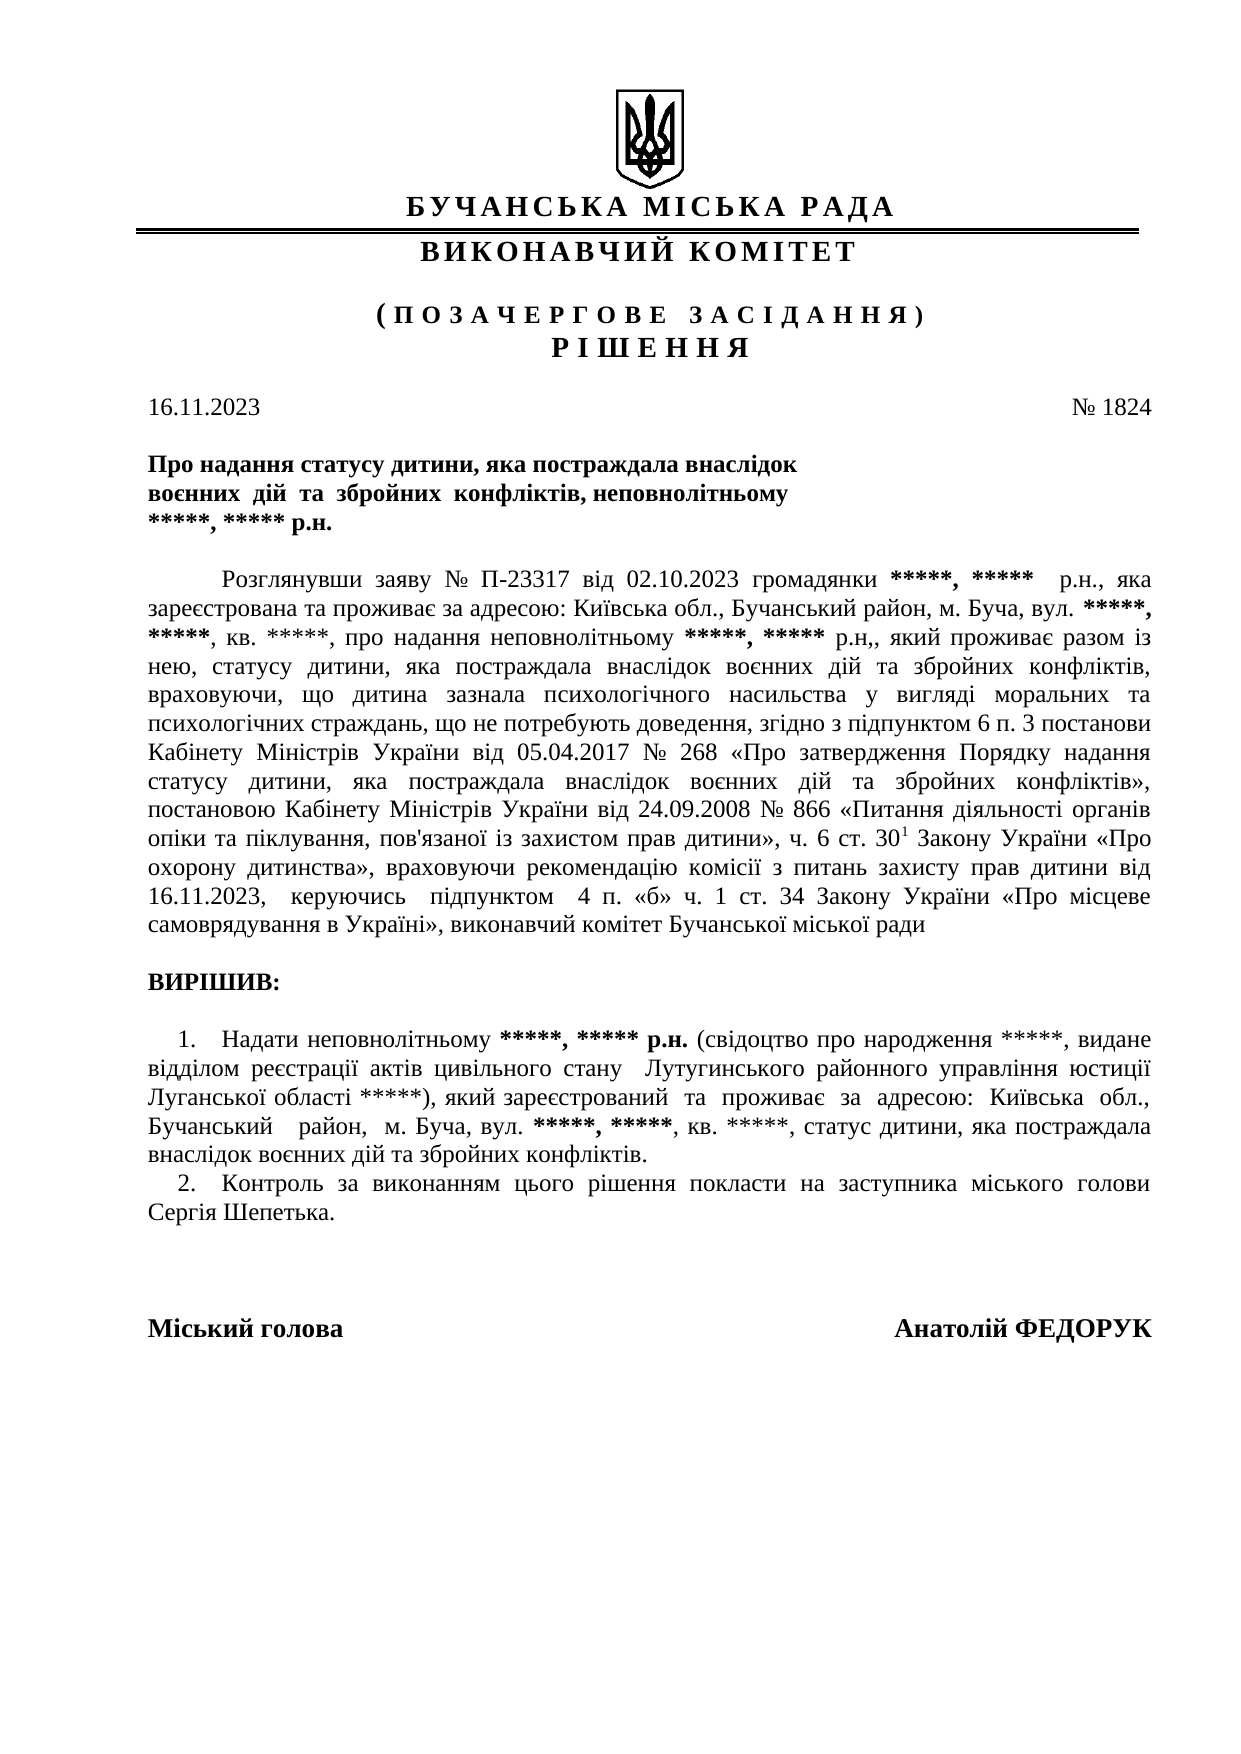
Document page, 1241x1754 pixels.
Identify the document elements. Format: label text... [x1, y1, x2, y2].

picture [614, 88, 685, 189]
table_header Міський голова [136, 1312, 649, 1343]
text РІШЕННЯ [148, 330, 1152, 363]
text ВИРІШИВ: [148, 967, 1152, 996]
table_header Анатолій ФЕДОРУК [650, 1312, 1163, 1343]
text БУЧАНСЬКА МІСЬКА РАДА [148, 189, 1152, 223]
text Розглянувши заяву № П-23317 від 02.10.2023 громадянки *****, ***** р.н., яка зареєстрована та проживає за адресою: Київська обл., Бучанський район, м. Буча, вул. *****, *****, кв. *****, про надання неповнолітньому *****, ***** р.н,, який проживає разом із нею, статусу дитини, яка постраждала внаслідок воєнних дій та збройних конфліктів, враховуючи, що дитина зазнала психологічного насильства у вигляді моральних та психологічних страждань, що не потребують доведення, згідно з підпунктом 6 п. 3 постанови Кабінету Міністрів України від 05.04.2017 № 268 «Про затвердження Порядку надання статусу дитини, яка постраждала внаслідок воєнних дій та збройних конфліктів», постановою Кабінету Міністрів України від 24.09.2008 № 866 «Питання діяльності органів опіки та піклування, пов'язаної із захистом прав дитини», ч. 6 ст. 301 Закону України «Про охорону дитинства», враховуючи рекомендацію комісії з питань захисту прав дитини від 16.11.2023, керуючись підпунктом 4 п. «б» ч. 1 ст. 34 Закону України «Про місцеве самоврядування в Україні», виконавчий комітет Бучанської міської ради [148, 564, 1152, 938]
text Про надання статусу дитини, яка постраждала внаслідок воєнних дій та збройних конфліктів, неповнолітньому [148, 449, 812, 507]
table_header № 1824 [650, 392, 1163, 421]
text (ПОЗАЧЕРГОВЕ ЗАСІДАННЯ) [148, 296, 1152, 330]
table_header ВИКОНАВЧИЙ КОМІТЕТ [136, 234, 1139, 296]
table_header 16.11.2023 [136, 392, 649, 421]
text *****, ***** р.н. [148, 507, 812, 536]
list Надати неповнолітньому *****, ***** р.н. (свідоцтво про народження *****, видане відділом реєстрації актів цивільного стану Лутугинського районного управління юстиції Луганської області *****), який зареєстрований та проживає за адресою: Київська обл., Бучанський район, м. Буча, вул. *****, *****, кв. *****, статус дитини, яка постраждала внаслідок воєнних дій та збройних конфліктів. [148, 1024, 1152, 1168]
list Контроль за виконанням цього рішення покласти на заступника міського голови Сергія Шепетька. [148, 1168, 1152, 1226]
